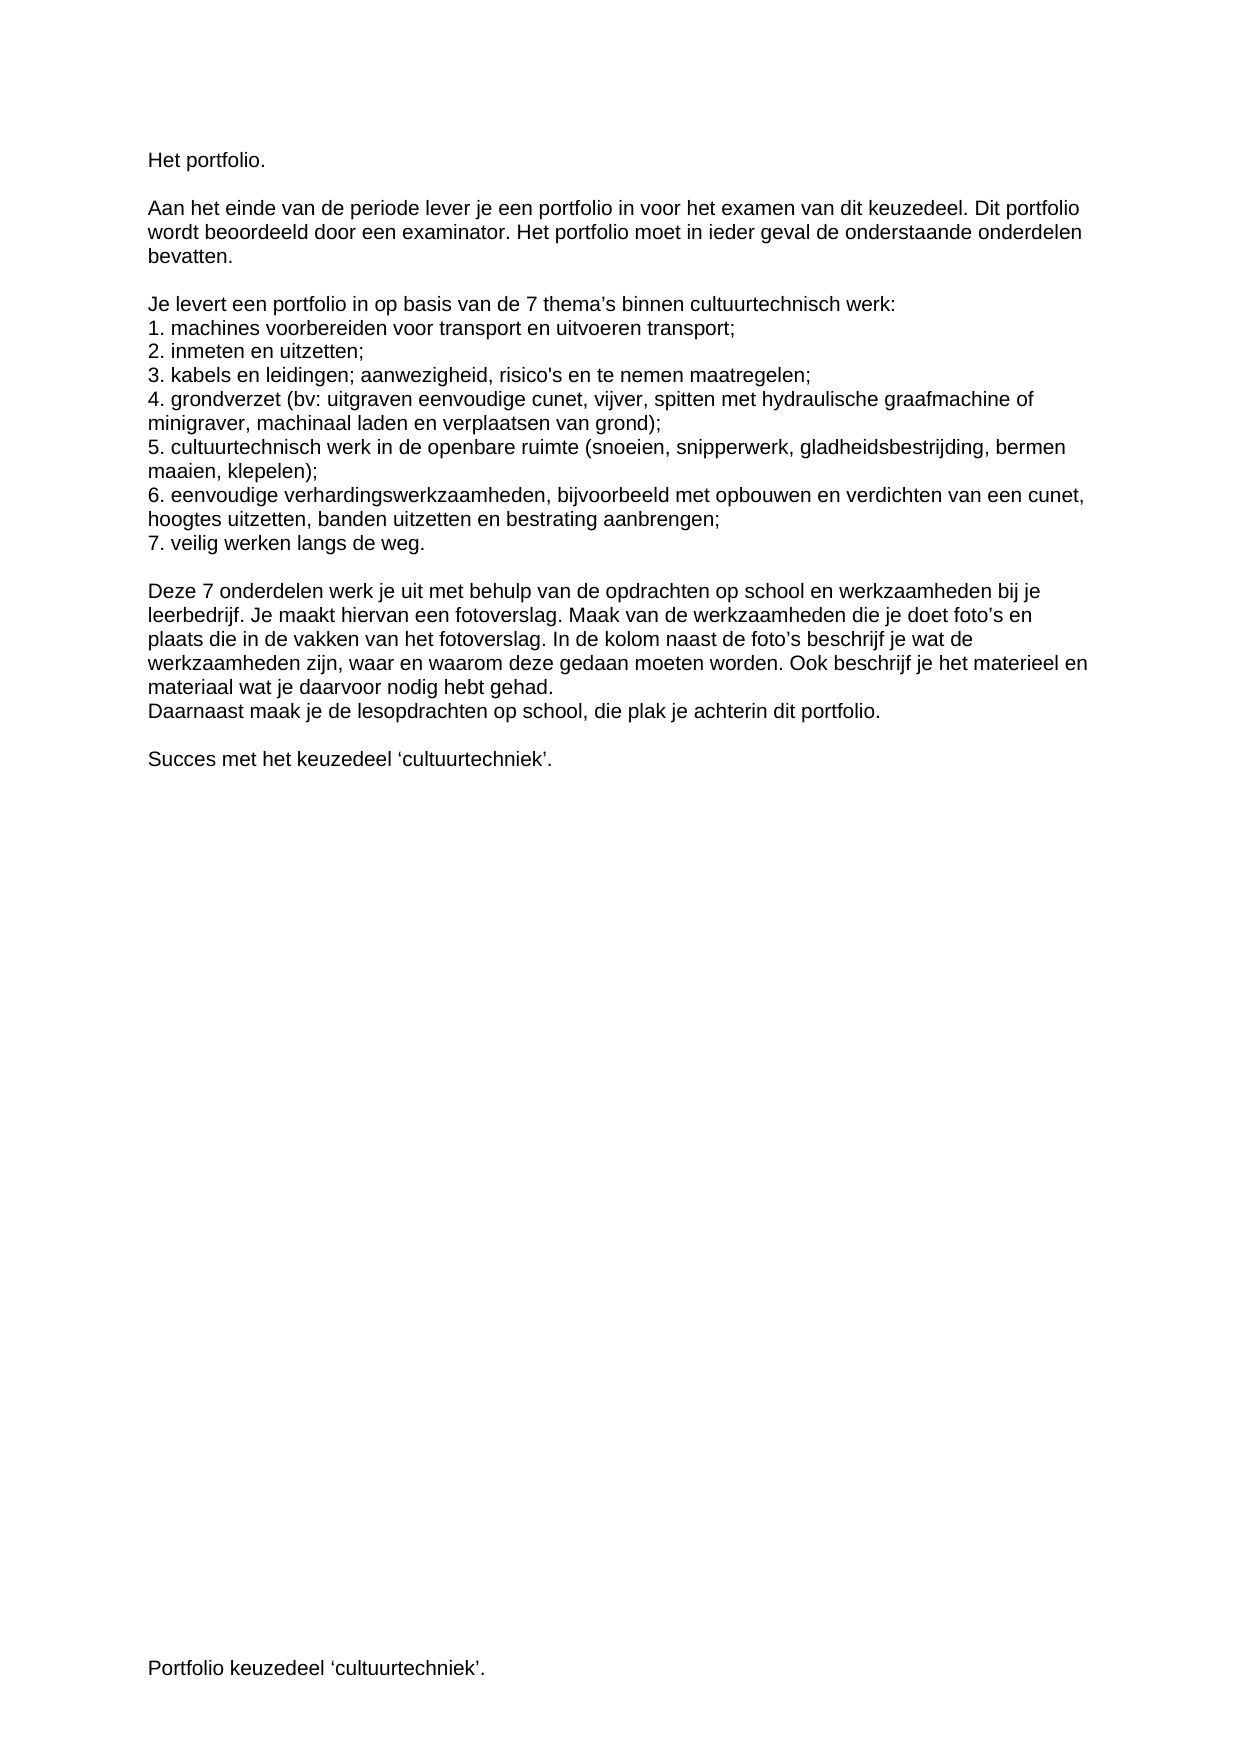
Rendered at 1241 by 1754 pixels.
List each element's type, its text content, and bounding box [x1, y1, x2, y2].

text Aan het einde van de periode lever je een portfolio in voor het examen van dit keuzedeel. Dit portfolio wordt beoordeeld door een examinator. Het portfolio moet in ieder geval de onderstaande onderdelen bevatten. [148, 196, 1093, 267]
text 3. kabels en leidingen; aanwezigheid, risico's en te nemen maatregelen; [148, 363, 1093, 387]
text Het portfolio. [148, 148, 1093, 172]
text Deze 7 onderdelen werk je uit met behulp van de opdrachten op school en werkzaamheden bij je leerbedrijf. Je maakt hiervan een fotoverslag. Maak van de werkzaamheden die je doet foto’s en plaats die in de vakken van het fotoverslag. In de kolom naast de foto’s beschrijf je wat de werkzaamheden zijn, waar en waarom deze gedaan moeten worden. Ook beschrijf je het materieel en materiaal wat je daarvoor nodig hebt gehad. [148, 579, 1093, 699]
text 2. inmeten en uitzetten; [148, 339, 1093, 363]
text 6. eenvoudige verhardingswerkzaamheden, bijvoorbeeld met opbouwen en verdichten van een cunet, hoogtes uitzetten, banden uitzetten en bestrating aanbrengen; [148, 483, 1093, 531]
text 7. veilig werken langs de weg. [148, 531, 1093, 555]
text 5. cultuurtechnisch werk in de openbare ruimte (snoeien, snipperwerk, gladheidsbestrijding, bermen maaien, klepelen); [148, 435, 1093, 483]
text Succes met het keuzedeel ‘cultuurtechniek’. [148, 747, 1093, 771]
text 1. machines voorbereiden voor transport en uitvoeren transport; [148, 315, 1093, 339]
text 4. grondverzet (bv: uitgraven eenvoudige cunet, vijver, spitten met hydraulische graafmachine of minigraver, machinaal laden en verplaatsen van grond); [148, 387, 1093, 435]
text Je levert een portfolio in op basis van de 7 thema’s binnen cultuurtechnisch werk: [148, 291, 1093, 315]
text Daarnaast maak je de lesopdrachten op school, die plak je achterin dit portfolio. [148, 699, 1093, 723]
